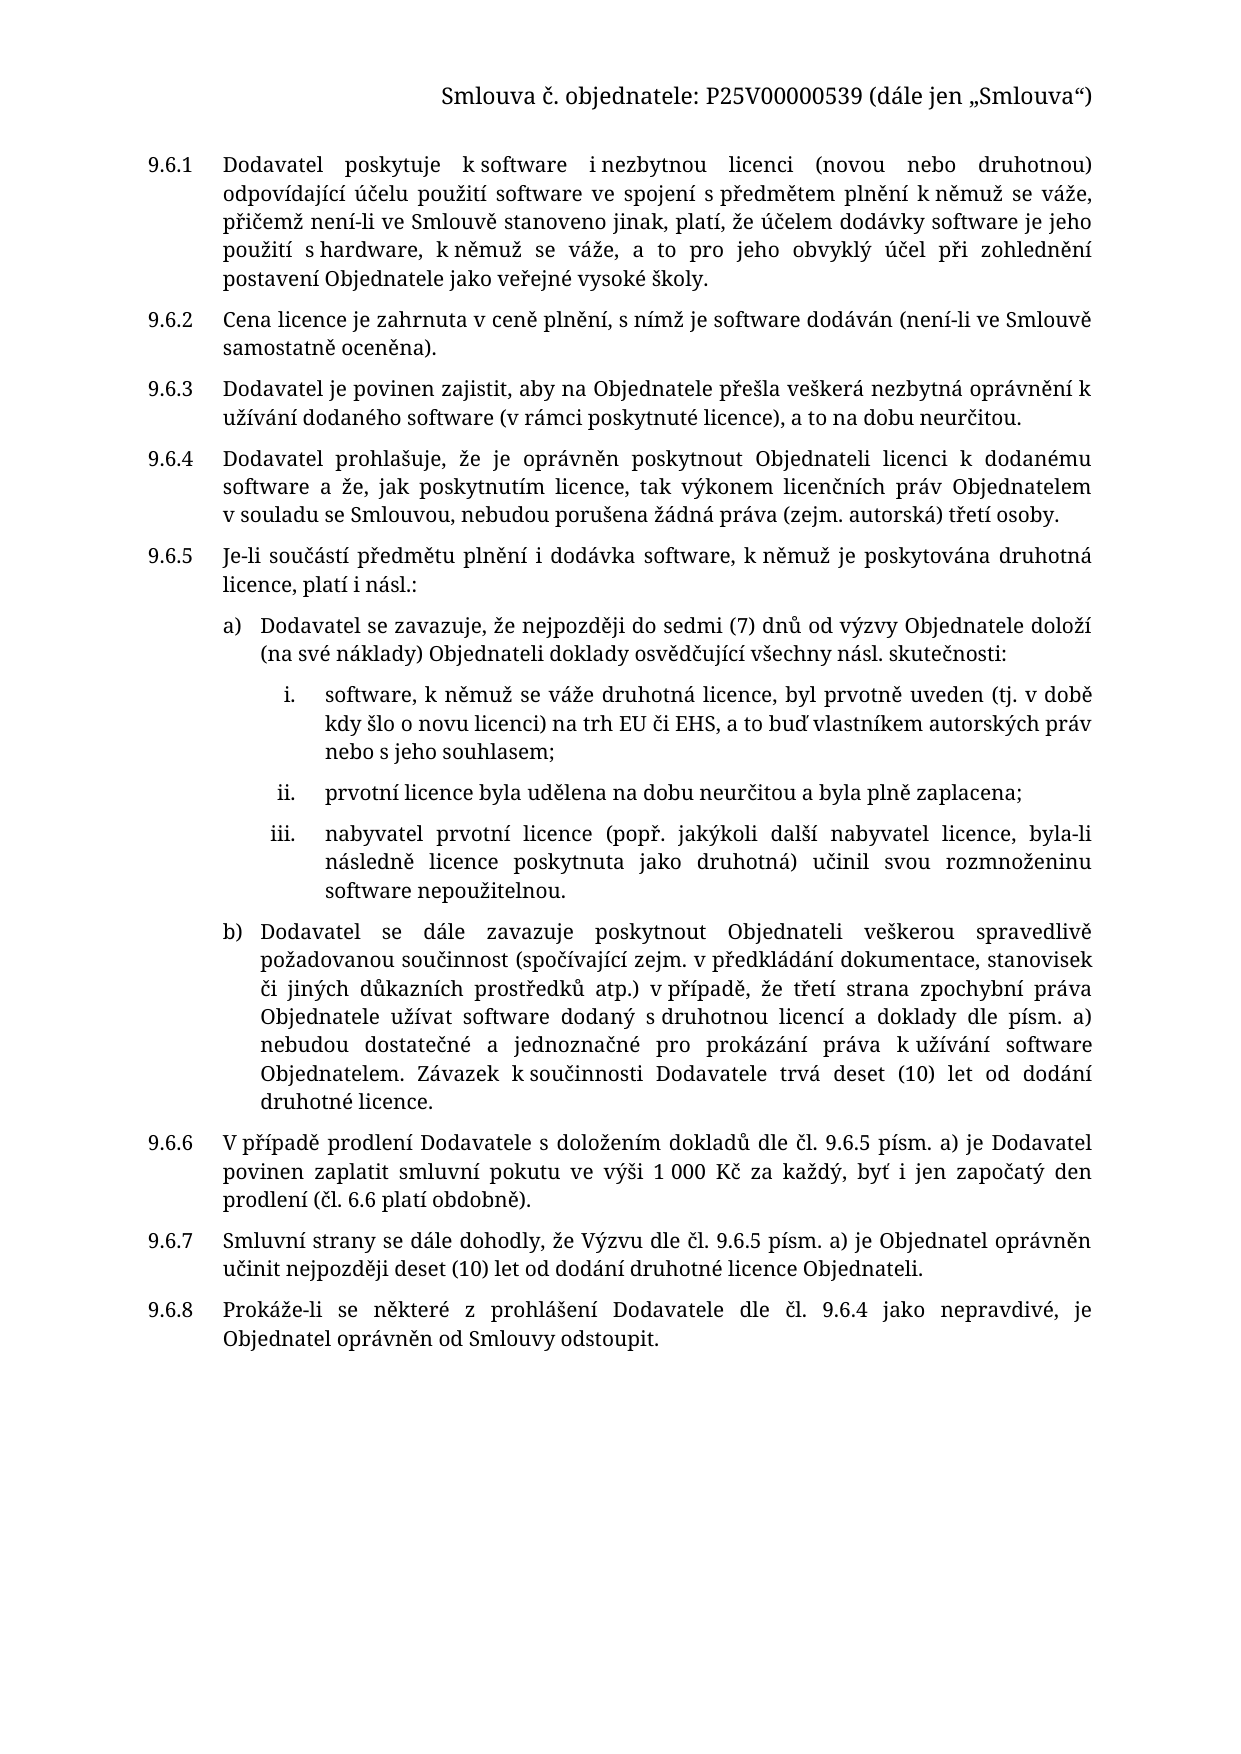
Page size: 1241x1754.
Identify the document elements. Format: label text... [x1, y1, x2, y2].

list Smluvní strany se dále dohodly, že Výzvu dle čl. 9.6.5 písm. a) je Objednatel oprávněn učinit nejpozději deset (10) let od dodání druhotné licence Objednateli. [148, 1226, 1093, 1283]
list Je-li součástí předmětu plnění i dodávka software, k němuž je poskytována druhotná licence, platí i násl.: [148, 541, 1093, 598]
list nabyvatel prvotní licence (popř. jakýkoli další nabyvatel licence, byla-li následně licence poskytnuta jako druhotná) učinil svou rozmnoženinu software nepoužitelnou. [295, 819, 1093, 904]
list software, k němuž se váže druhotná licence, byl prvotně uveden (tj. v době kdy šlo o novu licenci) na trh EU či EHS, a to buď vlastníkem autorských práv nebo s jeho souhlasem; [295, 680, 1093, 766]
list Dodavatel se dále zavazuje poskytnout Objednateli veškerou spravedlivě požadovanou součinnost (spočívající zejm. v předkládání dokumentace, stanovisek či jiných důkazních prostředků atp.) v případě, že třetí strana zpochybní práva Objednatele užívat software dodaný s druhotnou licencí a doklady dle písm. a) nebudou dostatečné a jednoznačné pro prokázání práva k užívání software Objednatelem. Závazek k součinnosti Dodavatele trvá deset (10) let od dodání druhotné licence. [223, 917, 1093, 1116]
list prvotní licence byla udělena na dobu neurčitou a byla plně zaplacena; [295, 778, 1093, 806]
list Cena licence je zahrnuta v ceně plnění, s nímž je software dodáván (není-li ve Smlouvě samostatně oceněna). [148, 305, 1093, 362]
list Dodavatel poskytuje k software i nezbytnou licenci (novou nebo druhotnou) odpovídající účelu použití software ve spojení s předmětem plnění k němuž se váže, přičemž není-li ve Smlouvě stanoveno jinak, platí, že účelem dodávky software je jeho použití s hardware, k němuž se váže, a to pro jeho obvyklý účel při zohlednění postavení Objednatele jako veřejné vysoké školy. [148, 150, 1093, 292]
list Dodavatel se zavazuje, že nejpozději do sedmi (7) dnů od výzvy Objednatele doloží (na své náklady) Objednateli doklady osvědčující všechny násl. skutečnosti: [223, 611, 1093, 668]
list Dodavatel prohlašuje, že je oprávněn poskytnout Objednateli licenci k dodanému software a že, jak poskytnutím licence, tak výkonem licenčních práv Objednatelem v souladu se Smlouvou, nebudou porušena žádná práva (zejm. autorská) třetí osoby. [148, 444, 1093, 529]
list Dodavatel je povinen zajistit, aby na Objednatele přešla veškerá nezbytná oprávnění k užívání dodaného software (v rámci poskytnuté licence), a to na dobu neurčitou. [148, 374, 1093, 431]
list V případě prodlení Dodavatele s doložením dokladů dle čl. 9.6.5 písm. a) je Dodavatel povinen zaplatit smluvní pokutu ve výši 1 000 Kč za každý, byť i jen započatý den prodlení (čl. 6.6 platí obdobně). [148, 1128, 1093, 1214]
list Prokáže-li se některé z prohlášení Dodavatele dle čl. 9.6.4 jako nepravdivé, je Objednatel oprávněn od Smlouvy odstoupit. [148, 1296, 1093, 1352]
